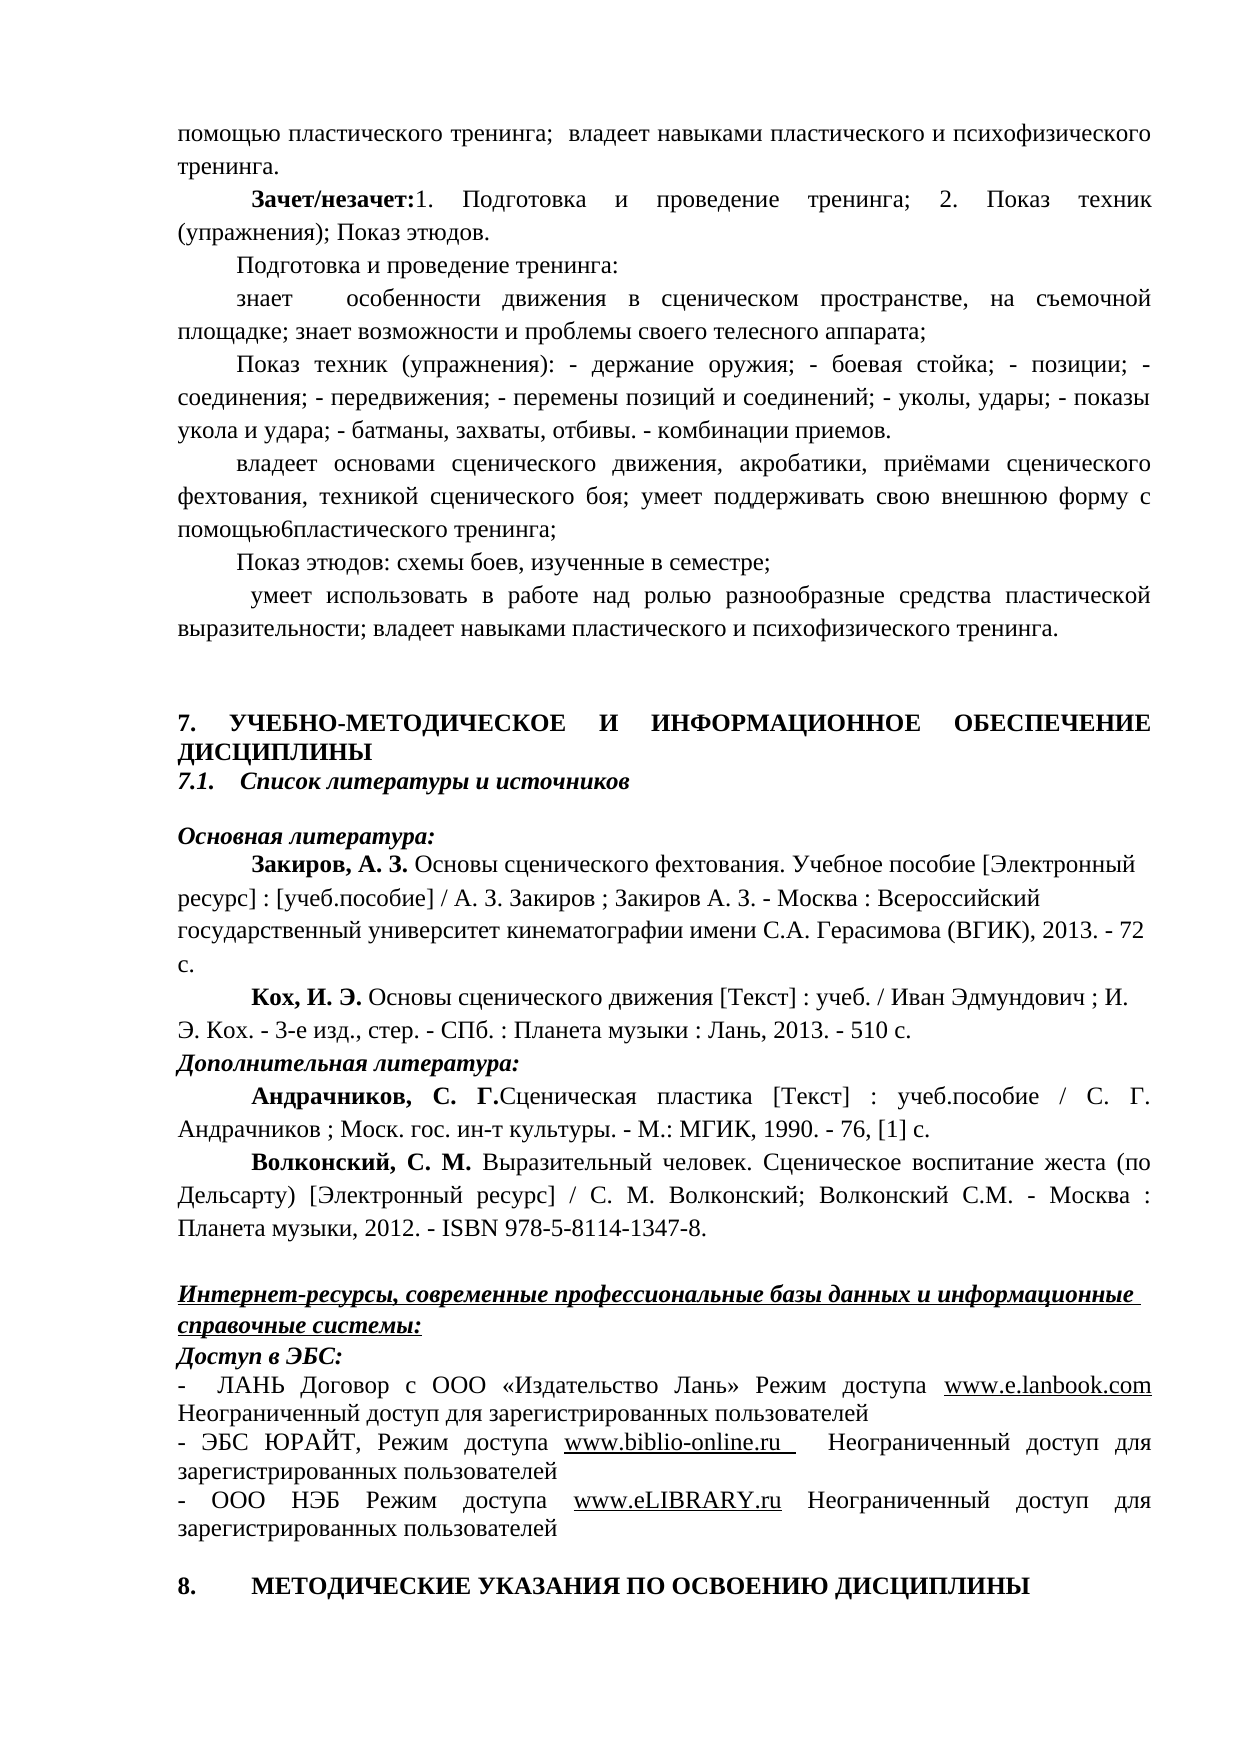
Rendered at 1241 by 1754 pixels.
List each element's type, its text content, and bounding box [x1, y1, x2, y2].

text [177, 118, 1152, 180]
text Закиров, А. З. Основы сценического фехтования. Учебное пособие [Электронный ресурс] : [учеб.пособие] / А. З. Закиров ; Закиров А. З. - Москва : Всероссийский государственный университет кинематографии имени С.А. Герасимова (ВГИК), 2013. - 72 c. [177, 849, 1152, 977]
text Доступ в ЭБС: [177, 1341, 1152, 1370]
text Подготовка и проведение тренинга: [177, 250, 1152, 279]
text Показ этюдов: схемы боев, изученные в семестре; [177, 547, 1152, 576]
text Показ техник (упражнения): - держание оружия; - боевая стойка; - позиции; - соединения; - передвижения; - перемены позиций и соединений; - уколы, удары; - показы укола и удара; - батманы, захваты, отбивы. - комбинации приемов. [177, 349, 1152, 444]
text 7.1. Список литературы и источников [177, 766, 1152, 794]
text Волконский, С. М. Выразительный человек. Сценическое воспитание жеста (по Дельсарту) [Электронный ресурс] / С. М. Волконский; Волконский С.М. - Москва : Планета музыки, 2012. - ISBN 978-5-8114-1347-8. [177, 1147, 1152, 1242]
text Интернет-ресурсы, современные профессиональные базы данных и информационные справочные системы: [177, 1279, 1152, 1339]
text Дополнительная литература: [177, 1048, 1152, 1076]
text - ЭБС ЮРАЙТ, Режим доступа www.biblio-online.ru Неограниченный доступ для зарегистрированных пользователей [177, 1427, 1152, 1485]
text Зачет/незачет:1. Подготовка и проведение тренинга; 2. Показ техник (упражнения); Показ этюдов. [177, 184, 1152, 246]
text Кох, И. Э. Основы сценического движения [Текст] : учеб. / Иван Эдмундович ; И. Э. Кох. - 3-е изд., стер. - СПб. : Планета музыки : Лань, 2013. - 510 с. [177, 982, 1152, 1043]
text Основная литература: [177, 821, 1152, 849]
text - ООО НЭБ Режим доступа www.eLIBRARY.ru Неограниченный доступ для зарегистрированных пользователей [177, 1485, 1152, 1542]
text - ЛАНЬ Договор с ООО «Издательство Лань» Режим доступа www.e.lanbook.com Неограниченный доступ для зарегистрированных пользователей [177, 1370, 1152, 1427]
text 8. МЕТОДИЧЕСКИЕ УКАЗАНИЯ ПО ОСВОЕНИЮ ДИСЦИПЛИНЫ [177, 1571, 1152, 1600]
text Андрачников, С. Г.Сценическая пластика [Текст] : учеб.пособие / С. Г. Андрачников ; Моск. гос. ин-т культуры. - М.: МГИК, 1990. - 76, [1] c. [177, 1081, 1152, 1142]
text владеет основами сценического движения, акробатики, приёмами сценического фехтования, техникой сценического боя; умеет поддерживать свою внешнюю форму с помощью6пластического тренинга; [177, 448, 1152, 543]
text знает особенности движения в сценическом пространстве, на съемочной площадке; знает возможности и проблемы своего телесного аппарата; [177, 283, 1152, 345]
text 7. УЧЕБНО-МЕТОДИЧЕСКОЕ И ИНФОРМАЦИОННОЕ ОБЕСПЕЧЕНИЕ ДИСЦИПЛИНЫ [177, 708, 1152, 766]
text умеет использовать в работе над ролью разнообразные средства пластической выразительности; владеет навыками пластического и психофизического тренинга. [177, 580, 1152, 642]
